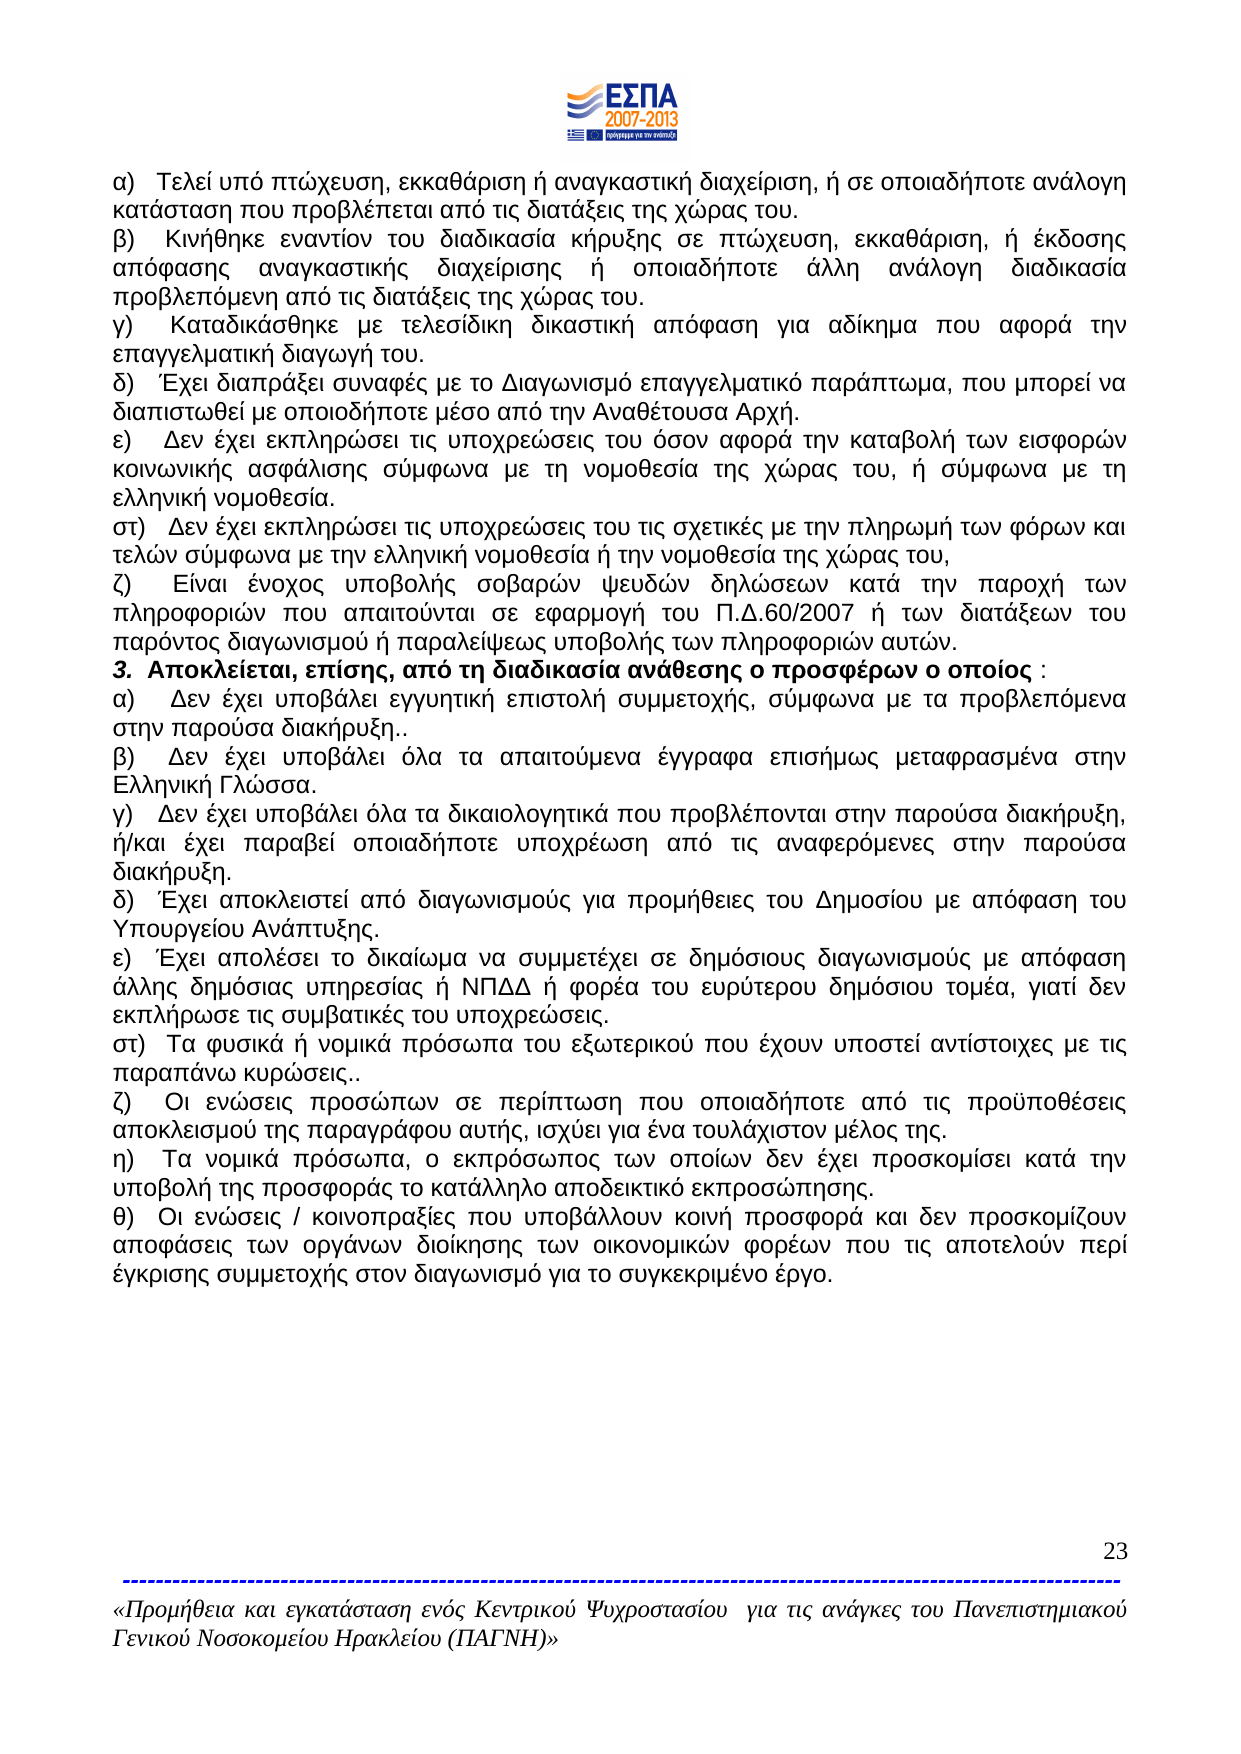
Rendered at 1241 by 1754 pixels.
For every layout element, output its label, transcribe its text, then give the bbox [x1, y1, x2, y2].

text γ) Δεν έχει υποβάλει όλα τα δικαιολογητικά που προβλέπονται στην παρούσα διακήρυξη, ή/και έχει παραβεί οποιαδήποτε υποχρέωση από τις αναφερόμενες στην παρούσα διακήρυξη. [112, 799, 1128, 885]
text ζ) Οι ενώσεις προσώπων σε περίπτωση που οποιαδήποτε από τις προϋποθέσεις αποκλεισμού της παραγράφου αυτής, ισχύει για ένα τουλάχιστον μέλος της. [112, 1087, 1128, 1144]
text θ) Οι ενώσεις / κοινοπραξίες που υποβάλλουν κοινή προσφορά και δεν προσκομίζουν αποφάσεις των οργάνων διοίκησης των οικονομικών φορέων που τις αποτελούν περί έγκρισης συμμετοχής στον διαγωνισμό για το συγκεκριμένο έργο. [112, 1202, 1128, 1288]
text β) Κινήθηκε εναντίον του διαδικασία κήρυξης σε πτώχευση, εκκαθάριση, ή έκδοσης απόφασης αναγκαστικής διαχείρισης ή οποιαδήποτε άλλη ανάλογη διαδικασία προβλεπόμενη από τις διατάξεις της χώρας του. [112, 224, 1128, 310]
text στ) Δεν έχει εκπληρώσει τις υποχρεώσεις του τις σχετικές με την πληρωμή των φόρων και τελών σύμφωνα με την ελληνική νομοθεσία ή την νομοθεσία της χώρας του, [112, 512, 1128, 569]
text α) Δεν έχει υποβάλει εγγυητική επιστολή συμμετοχής, σύμφωνα με τα προβλεπόμενα στην παρούσα διακήρυξη.. [112, 684, 1128, 742]
text η) Τα νομικά πρόσωπα, ο εκπρόσωπος των οποίων δεν έχει προσκομίσει κατά την υποβολή της προσφοράς το κατάλληλο αποδεικτικό εκπροσώπησης. [112, 1144, 1128, 1202]
text ε) Έχει απολέσει το δικαίωμα να συμμετέχει σε δημόσιους διαγωνισμούς με απόφαση άλλης δημόσιας υπηρεσίας ή ΝΠΔΔ ή φορέα του ευρύτερου δημόσιου τομέα, γιατί δεν εκπλήρωσε τις συμβατικές του υποχρεώσεις. [112, 943, 1128, 1029]
text δ) Έχει αποκλειστεί από διαγωνισμούς για προμήθειες του Δημοσίου με απόφαση του Υπουργείου Ανάπτυξης. [112, 885, 1128, 943]
text ζ) Είναι ένοχος υποβολής σοβαρών ψευδών δηλώσεων κατά την παροχή των πληροφοριών που απαιτούνται σε εφαρμογή του Π.Δ.60/2007 ή των διατάξεων του παρόντος διαγωνισμού ή παραλείψεως υποβολής των πληροφοριών αυτών. [112, 569, 1128, 655]
picture [558, 73, 690, 162]
text γ) Καταδικάσθηκε με τελεσίδικη δικαστική απόφαση για αδίκημα που αφορά την επαγγελματική διαγωγή του. [112, 310, 1128, 368]
text δ) Έχει διαπράξει συναφές με το Διαγωνισμό επαγγελματικό παράπτωμα, που μπορεί να διαπιστωθεί με οποιοδήποτε μέσο από την Αναθέτουσα Αρχή. [112, 368, 1128, 425]
text β) Δεν έχει υποβάλει όλα τα απαιτούμενα έγγραφα επισήμως μεταφρασμένα στην Ελληνική Γλώσσα. [112, 742, 1128, 799]
text α) Τελεί υπό πτώχευση, εκκαθάριση ή αναγκαστική διαχείριση, ή σε οποιαδήποτε ανάλογη κατάσταση που προβλέπεται από τις διατάξεις της χώρας του. [112, 167, 1128, 224]
text στ) Τα φυσικά ή νομικά πρόσωπα του εξωτερικού που έχουν υποστεί αντίστοιχες με τις παραπάνω κυρώσεις.. [112, 1029, 1128, 1087]
text 3. Αποκλείεται, επίσης, από τη διαδικασία ανάθεσης ο προσφέρων ο οποίος : [112, 655, 1128, 684]
text ε) Δεν έχει εκπληρώσει τις υποχρεώσεις του όσον αφορά την καταβολή των εισφορών κοινωνικής ασφάλισης σύμφωνα με τη νομοθεσία της χώρας του, ή σύμφωνα με τη ελληνική νομοθεσία. [112, 425, 1128, 512]
